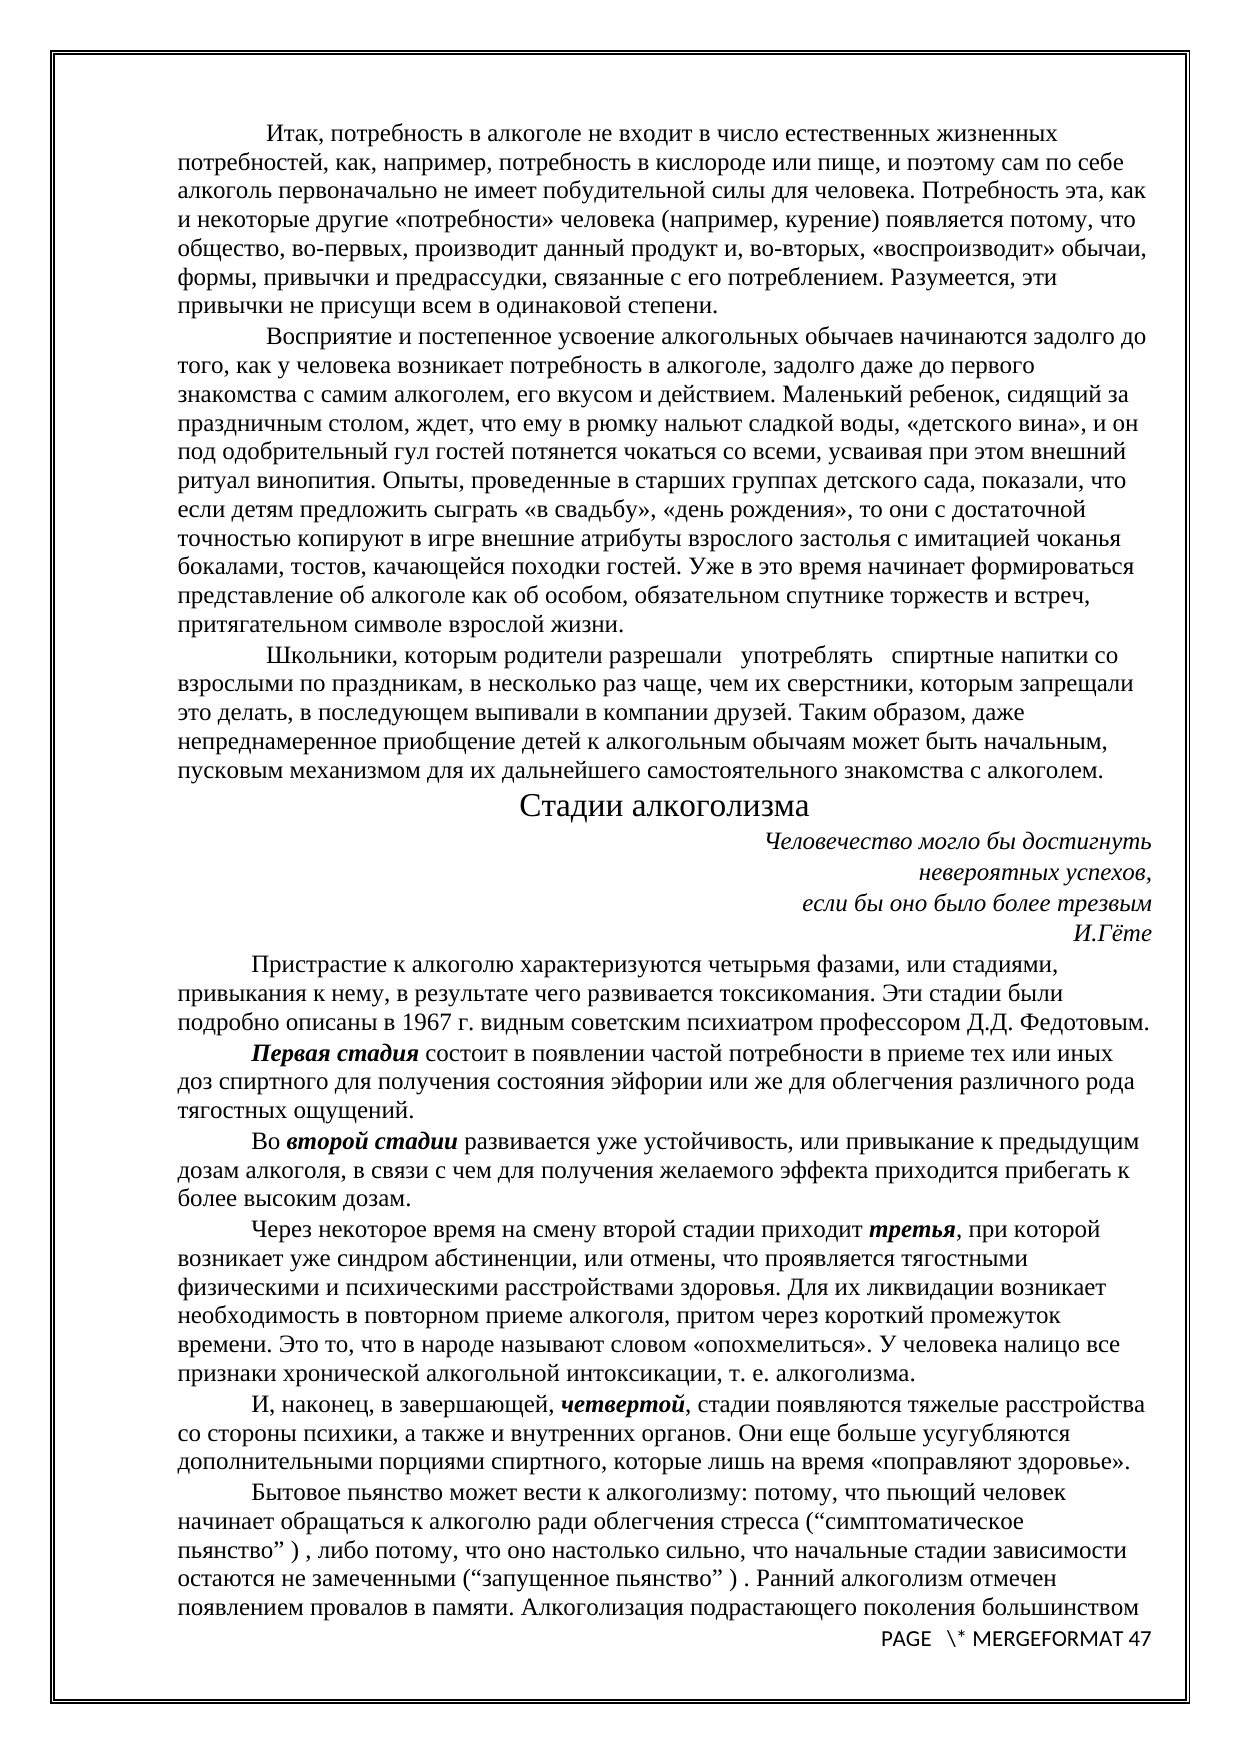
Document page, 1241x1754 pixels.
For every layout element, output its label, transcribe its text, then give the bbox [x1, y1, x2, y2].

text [177, 1477, 1152, 1621]
text Школьники, которым родители разрешали употреблять спиртные напитки со взрослыми по праздникам, в несколько раз чаще, чем их сверстники, которым запрещали это делать, в последующем выпивали в компании друзей. Таким образом, даже непреднамеренное приобщение детей к алкогольным обычаям может быть начальным, пусковым механизмом для их дальнейшего самостоятельного знакомства с алкоголем. [177, 640, 1152, 783]
text И, наконец, в завершающей, четвертой, стадии появляются тяжелые расстройства со стороны психики, а также и внутренних органов. Они еще больше усугубляются дополнительными порциями спиртного, которые лишь на время «поправляют здоровье». [177, 1389, 1152, 1475]
text Пристрастие к алкоголю характеризуются четырьмя фазами, или стадиями, привыкания к нему, в результате чего развивается токсикомания. Эти стадии были подробно описаны в 1967 г. видным советским психиатром профессором Д.Д. Федотовым. [177, 949, 1152, 1036]
text Восприятие и постепенное усвоение алкогольных обычаев начинаются задолго до того, как у человека возникает потребность в алкоголе, задолго даже до первого знакомства с самим алкоголем, его вкусом и действием. Маленький ребенок, сидящий за праздничным столом, ждет, что ему в рюмку нальют сладкой воды, «детского вина», и он под одобрительный гул гостей потянется чокаться со всеми, усваивая при этом внешний ритуал винопития. Опыты, проведенные в старших группах детского сада, показали, что если детям предложить сыграть «в свадьбу», «день рождения», то они с достаточной точностью копируют в игре внешние атрибуты взрослого застолья с имитацией чоканья бокалами, тостов, качающейся походки гостей. Уже в это время начинает формироваться представление об алкоголе как об особом, обязательном спутнике торжеств и встреч, притягательном символе взрослой жизни. [177, 321, 1152, 638]
text Во второй стадии развивается уже устойчивость, или привыкание к предыдущим дозам алкоголя, в связи с чем для получения желаемого эффекта приходится прибегать к более высоким дозам. [177, 1126, 1152, 1212]
text Итак, потребность в алкоголе не входит в число естественных жизненных потребностей, как, например, потребность в кислороде или пище, и поэтому сам по себе алкоголь первоначально не имеет побудительной силы для человека. Потребность эта, как и некоторые другие «потребности» человека (например, курение) появляется потому, что общество, во-первых, производит данный продукт и, во-вторых, «воспроизводит» обычаи, формы, привычки и предрассудки, связанные с его потреблением. Разумеется, эти привычки не присущи всем в одинаковой степени. [177, 118, 1152, 319]
text невероятных успехов, [177, 857, 1152, 886]
text Стадии алкоголизма [177, 786, 1152, 824]
text если бы оно было более трезвым [177, 888, 1152, 916]
text Через некоторое время на смену второй стадии приходит третья, при которой возникает уже синдром абстиненции, или отмены, что проявляется тягостными физическими и психическими расстройствами здоровья. Для их ликвидации возникает необходимость в повторном приеме алкоголя, притом через короткий промежуток времени. Это то, что в народе называют словом «опохмелиться». У человека налицо все признаки хронической алкогольной интоксикации, т. е. алкоголизма. [177, 1214, 1152, 1387]
text Первая стадия состоит в появлении частой потребности в приеме тех или иных доз спиртного для получения состояния эйфории или же для облегчения различного рода тягостных ощущений. [177, 1038, 1152, 1124]
text Человечество могло бы достигнуть [177, 826, 1152, 855]
text И.Гёте [177, 918, 1152, 947]
